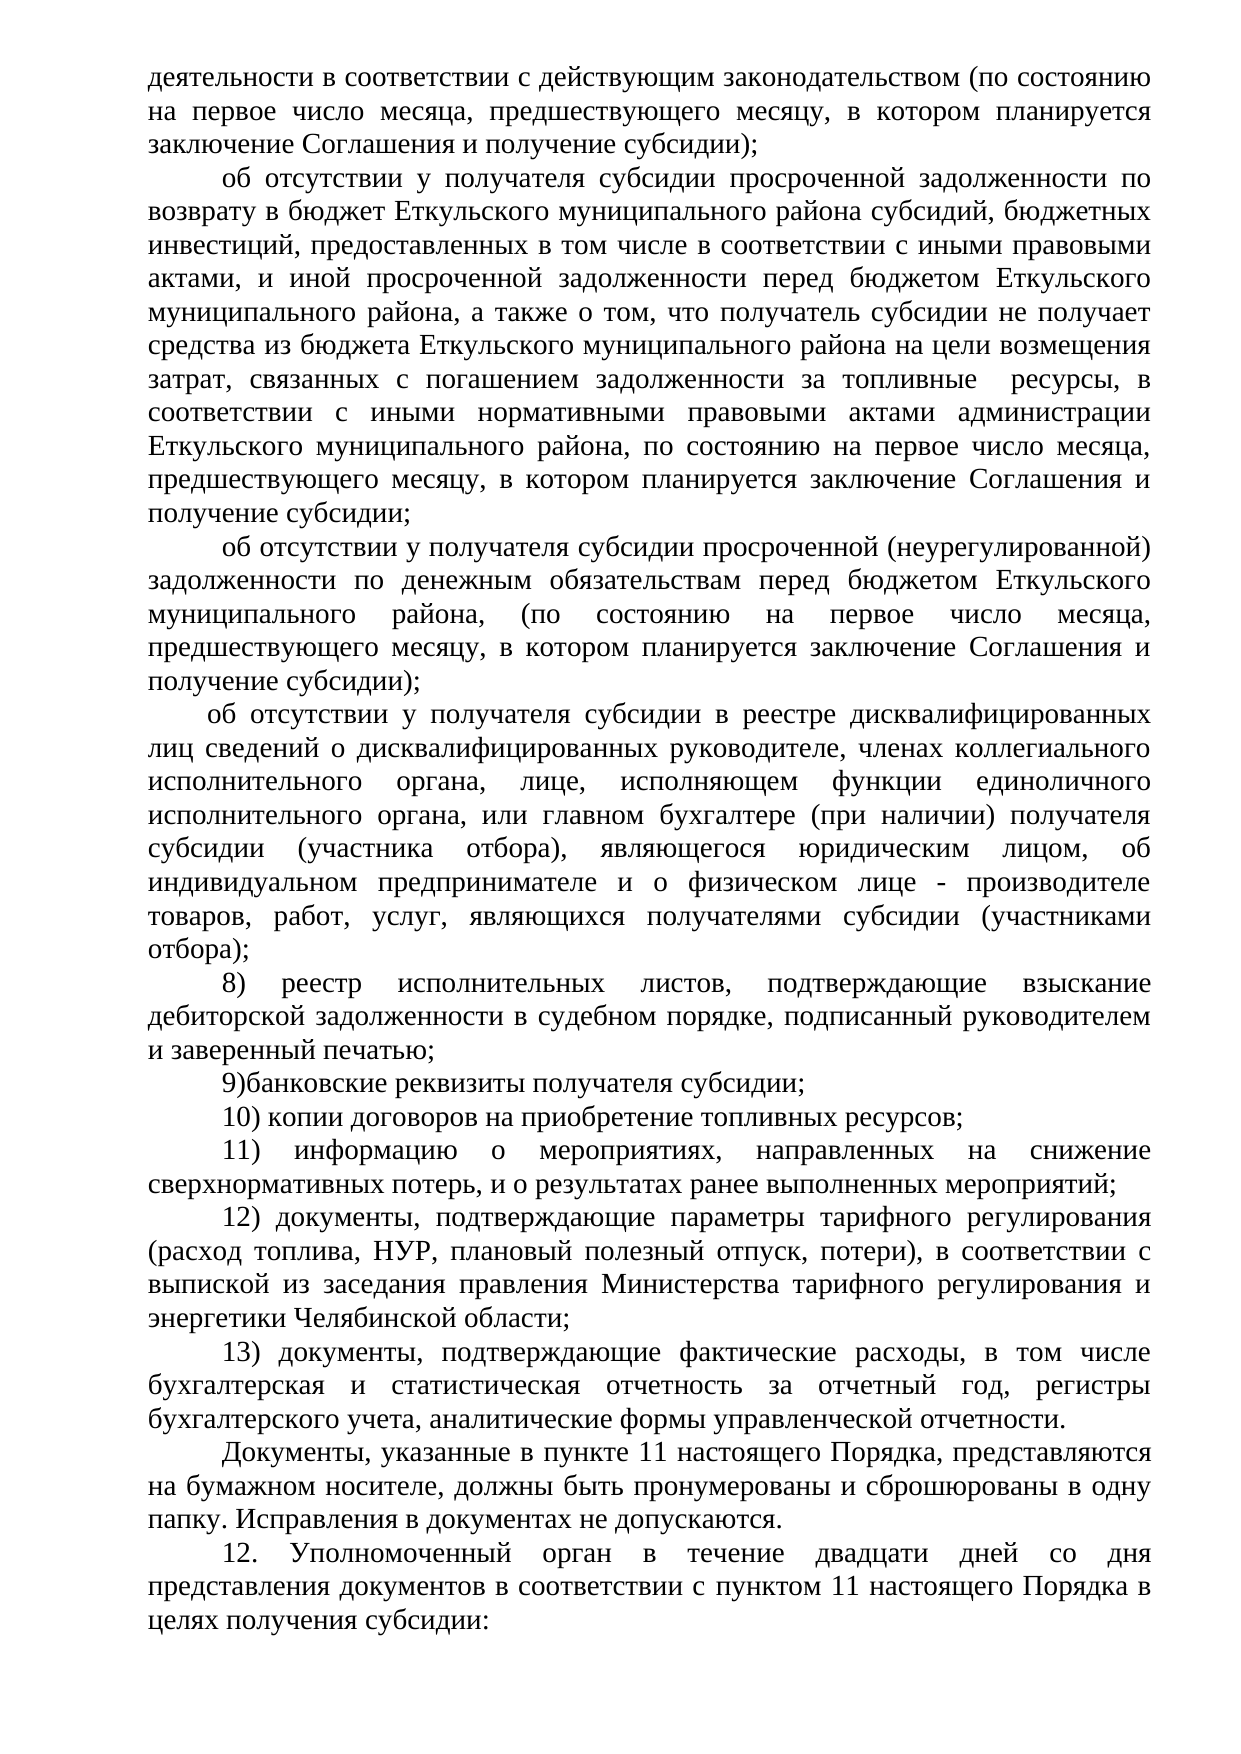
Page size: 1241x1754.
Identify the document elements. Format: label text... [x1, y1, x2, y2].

text об отсутствии у получателя субсидии просроченной задолженности по возврату в бюджет Еткульского муниципального района субсидий, бюджетных инвестиций, предоставленных в том числе в соответствии с иными правовыми актами, и иной просроченной задолженности перед бюджетом Еткульского муниципального района, а также о том, что получатель субсидии не получает средства из бюджета Еткульского муниципального района на цели возмещения затрат, связанных с погашением задолженности за топливные ресурсы, в соответствии с иными нормативными правовыми актами администрации Еткульского муниципального района, по состоянию на первое число месяца, предшествующего месяцу, в котором планируется заключение Соглашения и получение субсидии; [148, 160, 1152, 529]
text 12. Уполномоченный орган в течение двадцати дней со дня представления документов в соответствии с пунктом 11 настоящего Порядка в целях получения субсидии: [148, 1535, 1152, 1636]
text 13) документы, подтверждающие фактические расходы, в том числе бухгалтерская и статистическая отчетность за отчетный год, регистры бухгалтерского учета, аналитические формы управленческой отчетности. [148, 1334, 1152, 1434]
text об отсутствии у получателя субсидии просроченной (неурегулированной) задолженности по денежным обязательствам перед бюджетом Еткульского муниципального района, (по состоянию на первое число месяца, предшествующего месяцу, в котором планируется заключение Соглашения и получение субсидии); [148, 529, 1152, 696]
text 9)банковские реквизиты получателя субсидии; [148, 1065, 1152, 1099]
text 11) информацию о мероприятиях, направленных на снижение сверхнормативных потерь, и о результатах ранее выполненных мероприятий; [148, 1132, 1152, 1199]
text Документы, указанные в пункте 11 настоящего Порядка, представляются на бумажном носителе, должны быть пронумерованы и сброшюрованы в одну папку. Исправления в документах не допускаются. [148, 1434, 1152, 1535]
text 8) реестр исполнительных листов, подтверждающие взыскание дебиторской задолженности в судебном порядке, подписанный руководителем и заверенный печатью; [148, 965, 1152, 1065]
text 12) документы, подтверждающие параметры тарифного регулирования (расход топлива, НУР, плановый полезный отпуск, потери), в соответствии с выпиской из заседания правления Министерства тарифного регулирования и энергетики Челябинской области; [148, 1199, 1152, 1334]
text об отсутствии у получателя субсидии в реестре дисквалифицированных лиц сведений о дисквалифицированных руководителе, членах коллегиального исполнительного органа, лице, исполняющем функции единоличного исполнительного органа, или главном бухгалтере (при наличии) получателя субсидии (участника отбора), являющегося юридическим лицом, об индивидуальном предпринимателе и о физическом лице - производителе товаров, работ, услуг, являющихся получателями субсидии (участниками отбора); [148, 696, 1152, 965]
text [148, 59, 1152, 160]
text 10) копии договоров на приобретение топливных ресурсов; [148, 1099, 1152, 1132]
